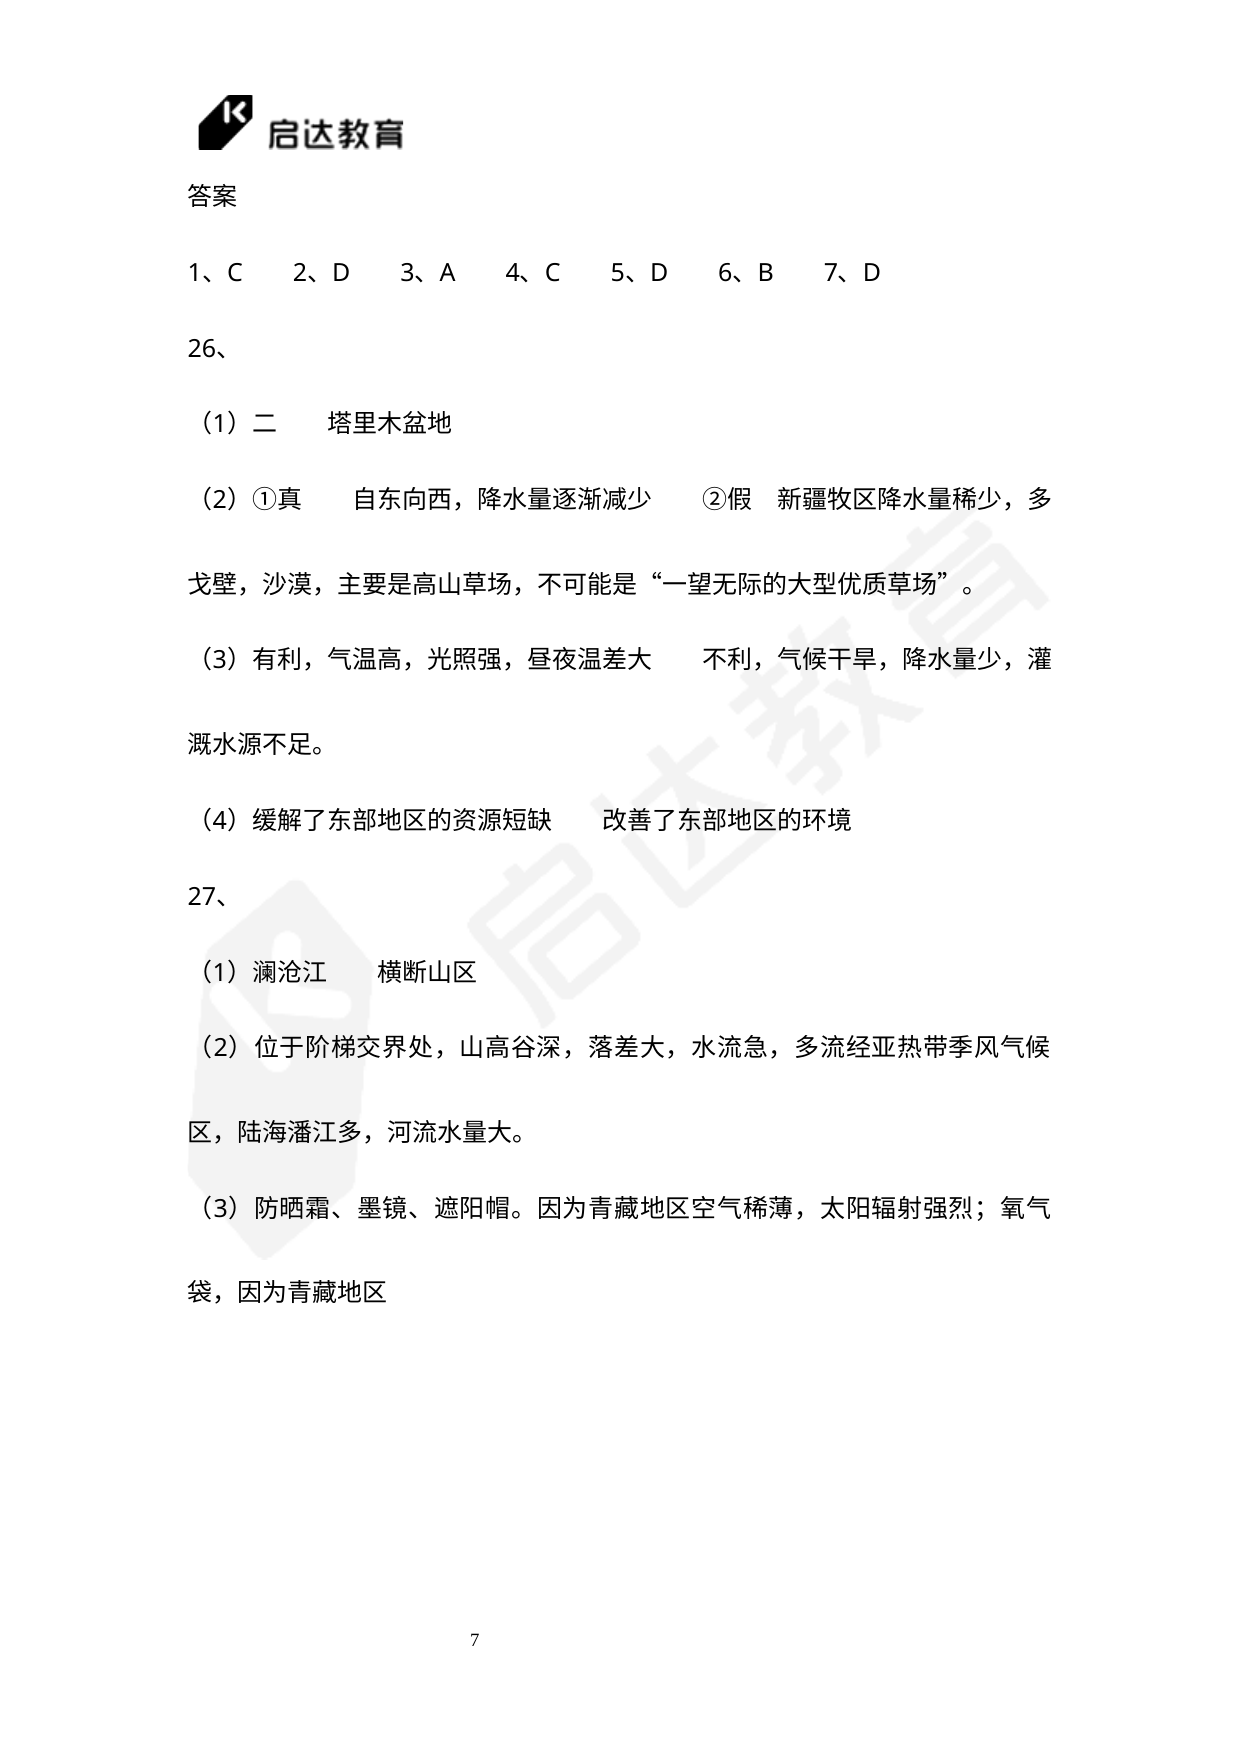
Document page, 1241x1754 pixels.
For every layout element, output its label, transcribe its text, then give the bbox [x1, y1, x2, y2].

text （2）①真 自东向西，降水量逐渐减少 ②假 新疆牧区降水量稀少，多戈壁，沙漠，主要是高山草场，不可能是“一望无际的大型优质草场”。 [187, 465, 1053, 615]
text （2）位于阶梯交界处，山高谷深，落差大，水流急，多流经亚热带季风气候区，陆海潘江多，河流水量大。 [187, 1013, 1053, 1163]
text 1、C 2、D 3、A 4、C 5、D 6、B 7、D [187, 238, 1053, 303]
text （3）防晒霜、墨镜、遮阳帽。因为青藏地区空气稀薄，太阳辐射强烈；氧气袋，因为青藏地区 [187, 1174, 1053, 1323]
text 答案 [187, 162, 1053, 227]
text （3）有利，气温高，光照强，昼夜温差大 不利，气候干旱，降水量少，灌溉水源不足。 [187, 626, 1053, 775]
text （1）澜沧江 横断山区 [187, 938, 1053, 1003]
text （4）缓解了东部地区的资源短缺 改善了东部地区的环境 [187, 786, 1053, 851]
text 26、 [187, 314, 1053, 379]
picture [198, 95, 404, 150]
text 27、 [187, 862, 1053, 927]
text （1）二 塔里木盆地 [187, 389, 1053, 454]
